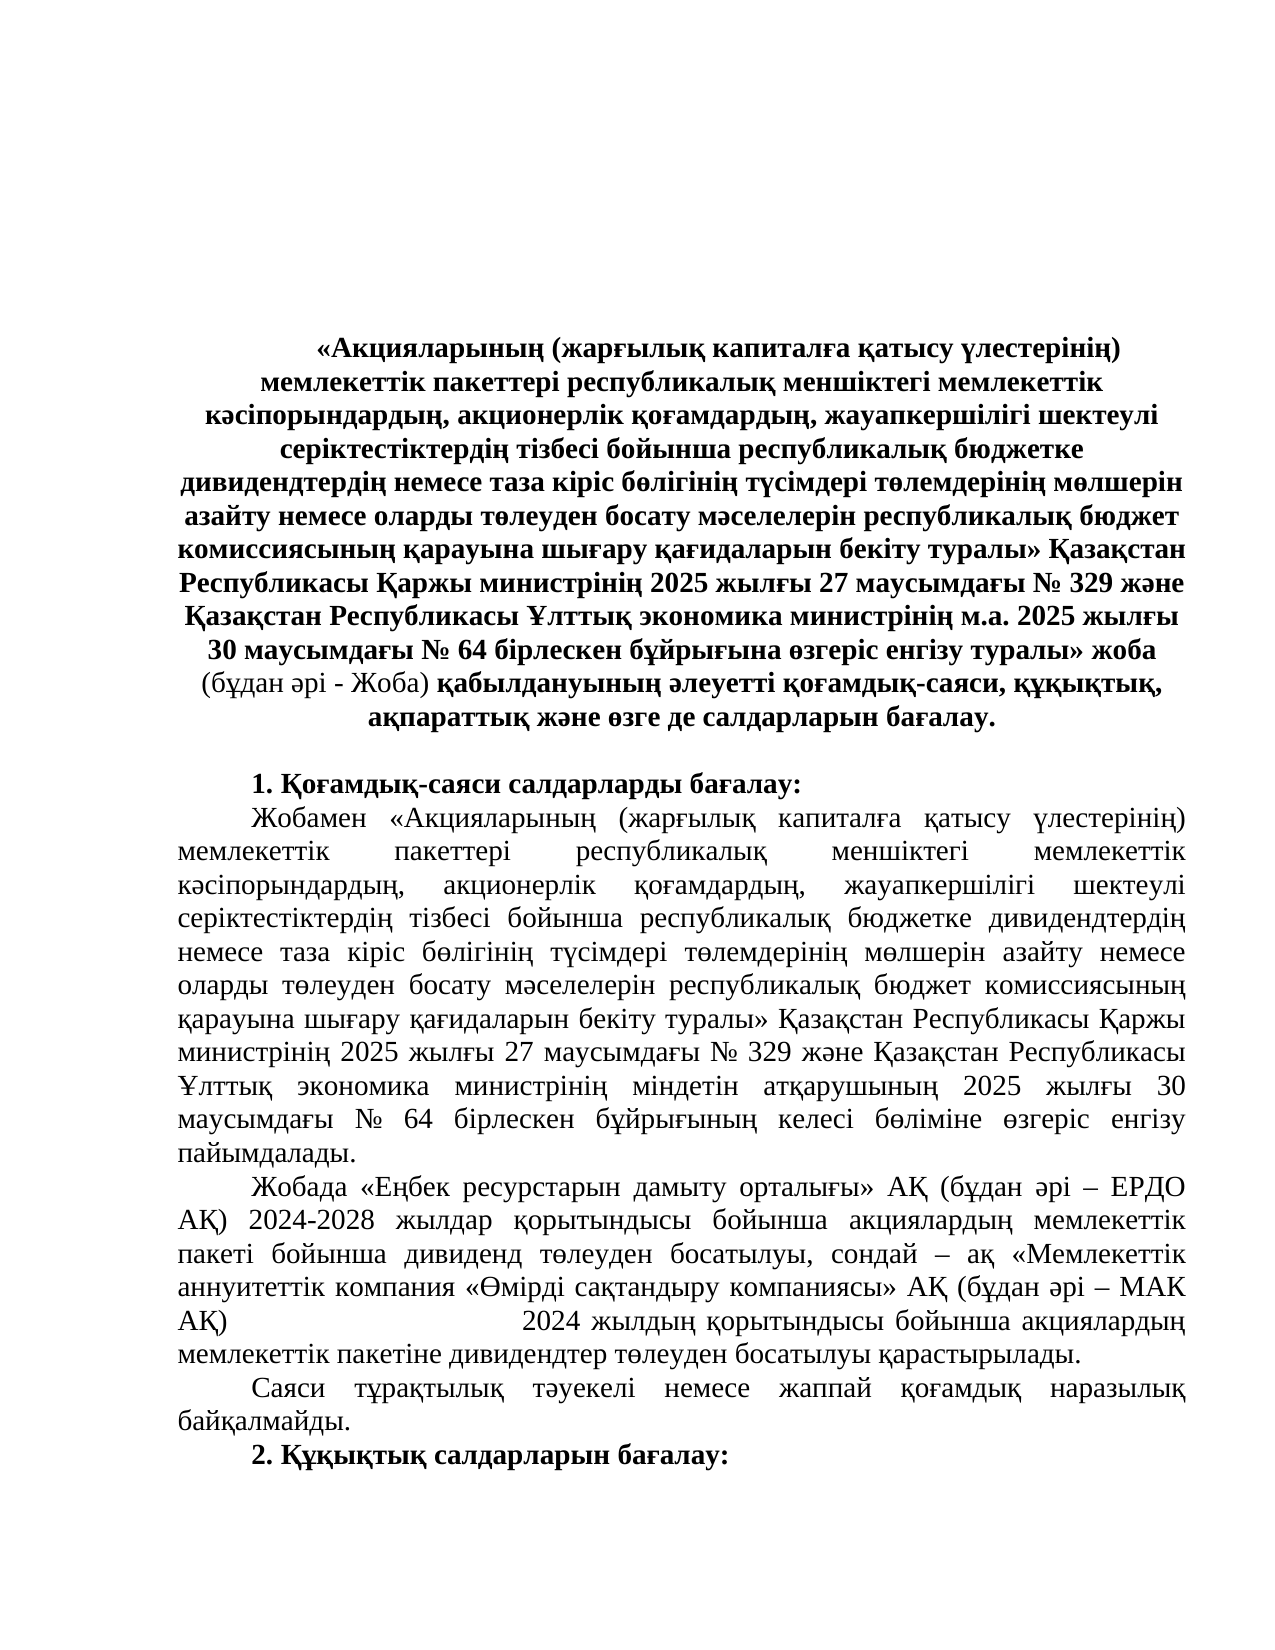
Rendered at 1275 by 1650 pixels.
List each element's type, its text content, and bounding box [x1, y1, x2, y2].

text Жобада «Еңбек ресурстарын дамыту орталығы» АҚ (бұдан әрі – ЕРДО АҚ) 2024-2028 жылдар қорытындысы бойынша акциялардың мемлекеттік пакеті бойынша дивиденд төлеуден босатылуы, сондай – ақ «Мемлекеттік аннуитеттік компания «Өмірді сақтандыру компаниясы» АҚ (бұдан әрі – МАК АҚ) 2024 жылдың қорытындысы бойынша акциялардың мемлекеттік пакетіне дивидендтер төлеуден босатылуы қарастырылады. [177, 1169, 1186, 1370]
text «Акцияларының (жарғылық капиталға қатысу үлестерінің) мемлекеттік пакеттері республикалық меншіктегі мемлекеттік кәсіпорындардың, акционерлік қоғамдардың, жауапкершілігі шектеулі серіктестіктердің тізбесі бойынша республикалық бюджетке дивидендтердің немесе таза кіріс бөлігінің түсімдері төлемдерінің мөлшерін азайту немесе оларды төлеуден босату мәселелерін республикалық бюджет комиссиясының қарауына шығару қағидаларын бекіту туралы» Қазақстан Республикасы Қаржы министрінің 2025 жылғы 27 маусымдағы № 329 және Қазақстан Республикасы Ұлттық экономика министрінің м.а. 2025 жылғы 30 маусымдағы № 64 бірлескен бұйрығына өзгеріс енгізу туралы» жоба (бұдан әрі - Жоба) қабылдануының әлеуетті қоғамдық-саяси, құқықтық, ақпараттық және өзге де салдарларын бағалау. [177, 330, 1186, 733]
list Қоғамдық-саяси салдарларды бағалау: [177, 766, 1186, 800]
text Жобамен «Акцияларының (жарғылық капиталға қатысу үлестерінің) мемлекеттік пакеттері республикалық меншіктегі мемлекеттік кәсіпорындардың, акционерлік қоғамдардың, жауапкершілігі шектеулі серіктестіктердің тізбесі бойынша республикалық бюджетке дивидендтердің немесе таза кіріс бөлігінің түсімдері төлемдерінің мөлшерін азайту немесе оларды төлеуден босату мәселелерін республикалық бюджет комиссиясының қарауына шығару қағидаларын бекіту туралы» Қазақстан Республикасы Қаржы министрінің 2025 жылғы 27 маусымдағы № 329 және Қазақстан Республикасы Ұлттық экономика министрінің міндетін атқарушының 2025 жылғы 30 маусымдағы № 64 бірлескен бұйрығының келесі бөліміне өзгеріс енгізу пайымдалады. [177, 800, 1186, 1169]
list Саяси тұрақтылық тәуекелі немесе жаппай қоғамдық наразылық байқалмайды. [177, 1370, 1186, 1437]
list Құқықтық салдарларын бағалау: [251, 1437, 1186, 1471]
